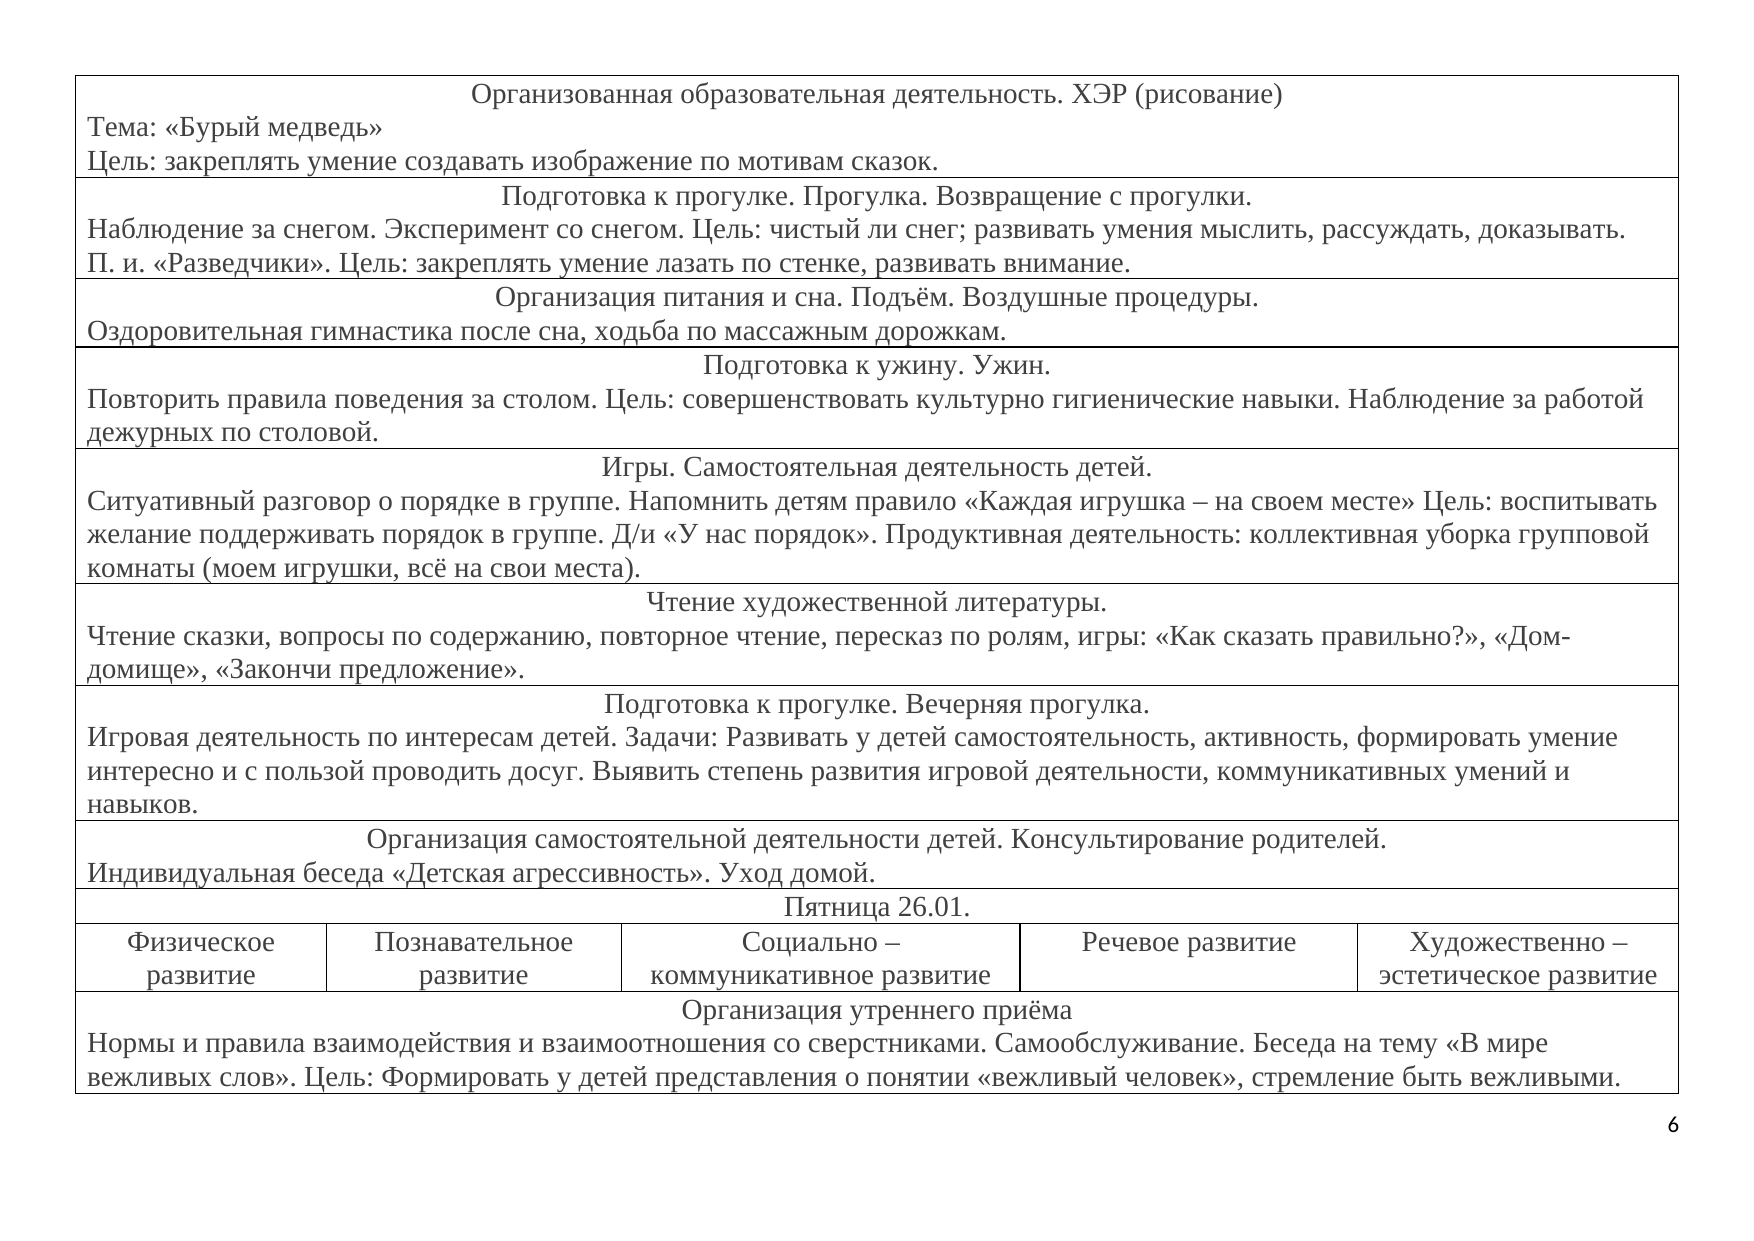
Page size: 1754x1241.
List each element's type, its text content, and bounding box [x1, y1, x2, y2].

table_cell Организация питания и сна. Подъём. Воздушные процедуры. Оздоровительная гимнастика после сна, ходьба по массажным дорожкам. [76, 279, 1678, 346]
table_cell Физическое развитие [76, 924, 326, 991]
table_cell Речевое развитие [1021, 924, 1357, 991]
table_cell Организация самостоятельной деятельности детей. Консультирование родителей. Индивидуальная беседа «Детская агрессивность». Уход домой. [76, 821, 1678, 888]
table_cell Пятница 26.01. [76, 889, 1678, 923]
table_cell Игры. Самостоятельная деятельность детей. Ситуативный разговор о порядке в группе. Напомнить детям правило «Каждая игрушка – на своем месте» Цель: воспитывать желание поддерживать порядок в группе. Д/и «У нас порядок». Продуктивная деятельность: коллективная уборка групповой комнаты (моем игрушки, всё на свои места). [76, 449, 1678, 583]
table_cell Художественно – эстетическое развитие [1358, 924, 1678, 991]
table_cell Организованная образовательная деятельность. ХЭР (рисование) Тема: «Бурый медведь» Цель: закреплять умение создавать изображение по мотивам сказок. [76, 76, 1678, 177]
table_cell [76, 992, 1678, 1093]
table_cell Подготовка к прогулке. Прогулка. Возвращение с прогулки. Наблюдение за снегом. Эксперимент со снегом. Цель: чистый ли снег; развивать умения мыслить, рассуждать, доказывать. П. и. «Разведчики». Цель: закреплять умение лазать по стенке, развивать внимание. [76, 178, 1678, 278]
table_cell Подготовка к ужину. Ужин. Повторить правила поведения за столом. Цель: совершенствовать культурно гигиенические навыки. Наблюдение за работой дежурных по столовой. [76, 348, 1678, 448]
table_cell Подготовка к прогулке. Вечерняя прогулка. Игровая деятельность по интересам детей. Задачи: Развивать у детей самостоятельность, активность, формировать умение интересно и с пользой проводить досуг. Выявить степень развития игровой деятельности, коммуникативных умений и навыков. [76, 686, 1678, 820]
table_cell Познавательное развитие [327, 924, 621, 991]
table_cell Чтение художественной литературы. Чтение сказки, вопросы по содержанию, повторное чтение, пересказ по ролям, игры: «Как сказать правильно?», «Дом-домище», «Закончи предложение». [76, 584, 1678, 685]
table_cell Социально – коммуникативное развитие [622, 924, 1019, 991]
